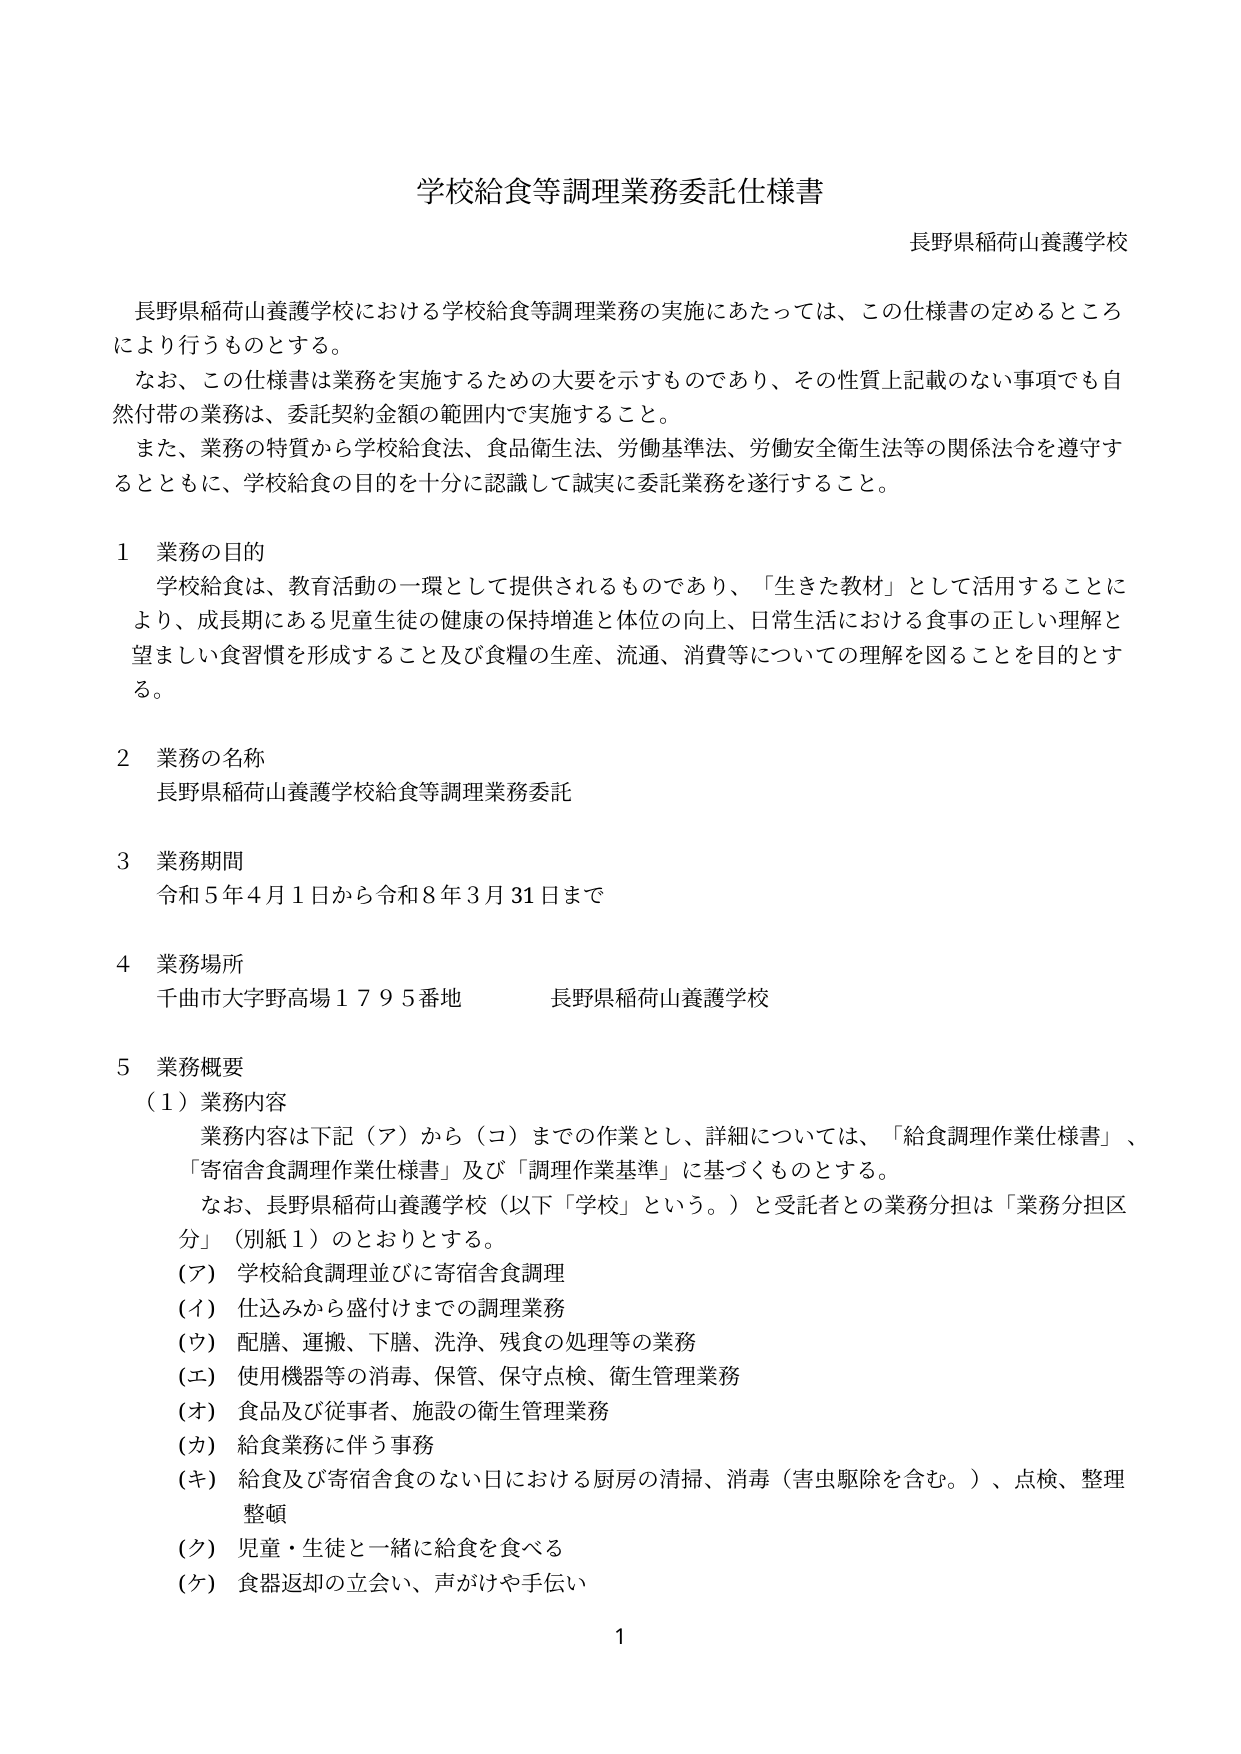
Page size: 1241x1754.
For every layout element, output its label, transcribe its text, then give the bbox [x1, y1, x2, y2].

text （１）業務内容 [112, 1083, 1128, 1118]
text (キ) 給食及び寄宿舎食のない日における厨房の清掃、消毒（害虫駆除を含む。）、点検、整理整頓 [178, 1461, 1128, 1530]
text 長野県稲荷山養護学校 [112, 224, 1128, 258]
text なお、この仕様書は業務を実施するための大要を示すものであり、その性質上記載のない事項でも自然付帯の業務は、委託契約金額の範囲内で実施すること。 [112, 361, 1128, 430]
text (エ) 使用機器等の消毒、保管、保守点検、衛生管理業務 [112, 1358, 1128, 1393]
text 長野県稲荷山養護学校における学校給食等調理業務の実施にあたっては、この仕様書の定めるところにより行うものとする。 [112, 293, 1128, 361]
text また、業務の特質から学校給食法、食品衛生法、労働基準法、労働安全衛生法等の関係法令を遵守するとともに、学校給食の目的を十分に認識して誠実に委託業務を遂行すること。 [112, 430, 1128, 499]
text 千曲市大字野高場１７９５番地 長野県稲荷山養護学校 [112, 980, 1128, 1014]
text (イ) 仕込みから盛付けまでの調理業務 [112, 1289, 1128, 1324]
text ３ 業務期間 [112, 843, 1128, 877]
text なお、長野県稲荷山養護学校（以下「学校」という。）と受託者との業務分担は「業務分担区分」（別紙１）のとおりとする。 [178, 1186, 1128, 1255]
text 長野県稲荷山養護学校給食等調理業務委託 [112, 774, 1128, 808]
text (ケ) 食器返却の立会い、声がけや手伝い [112, 1564, 1128, 1599]
text ５ 業務概要 [112, 1049, 1128, 1083]
text (ク) 児童・生徒と一緒に給食を食べる [112, 1530, 1128, 1564]
text (オ) 食品及び従事者、施設の衛生管理業務 [112, 1393, 1128, 1427]
text ４ 業務場所 [112, 946, 1128, 980]
text (ア) 学校給食調理並びに寄宿舎食調理 [112, 1255, 1128, 1289]
text 学校給食は、教育活動の一環として提供されるものであり、「生きた教材」として活用することにより、成長期にある児童生徒の健康の保持増進と体位の向上、日常生活における食事の正しい理解と望ましい食習慣を形成すること及び食糧の生産、流通、消費等についての理解を図ることを目的とする。 [131, 568, 1128, 705]
text 令和５年４月１日から令和８年３月31日まで [112, 877, 1128, 911]
text 学校給食等調理業務委託仕様書 [112, 155, 1128, 224]
text (カ) 給食業務に伴う事務 [112, 1427, 1128, 1461]
text 業務内容は下記（ア）から（コ）までの作業とし、詳細については、「給食調理作業仕様書」、「寄宿舎食調理作業仕様書」及び「調理作業基準」に基づくものとする。 [112, 1118, 1128, 1186]
text １ 業務の目的 [112, 533, 1128, 568]
text ２ 業務の名称 [112, 739, 1128, 774]
text (ウ) 配膳、運搬、下膳、洗浄、残食の処理等の業務 [112, 1324, 1128, 1358]
